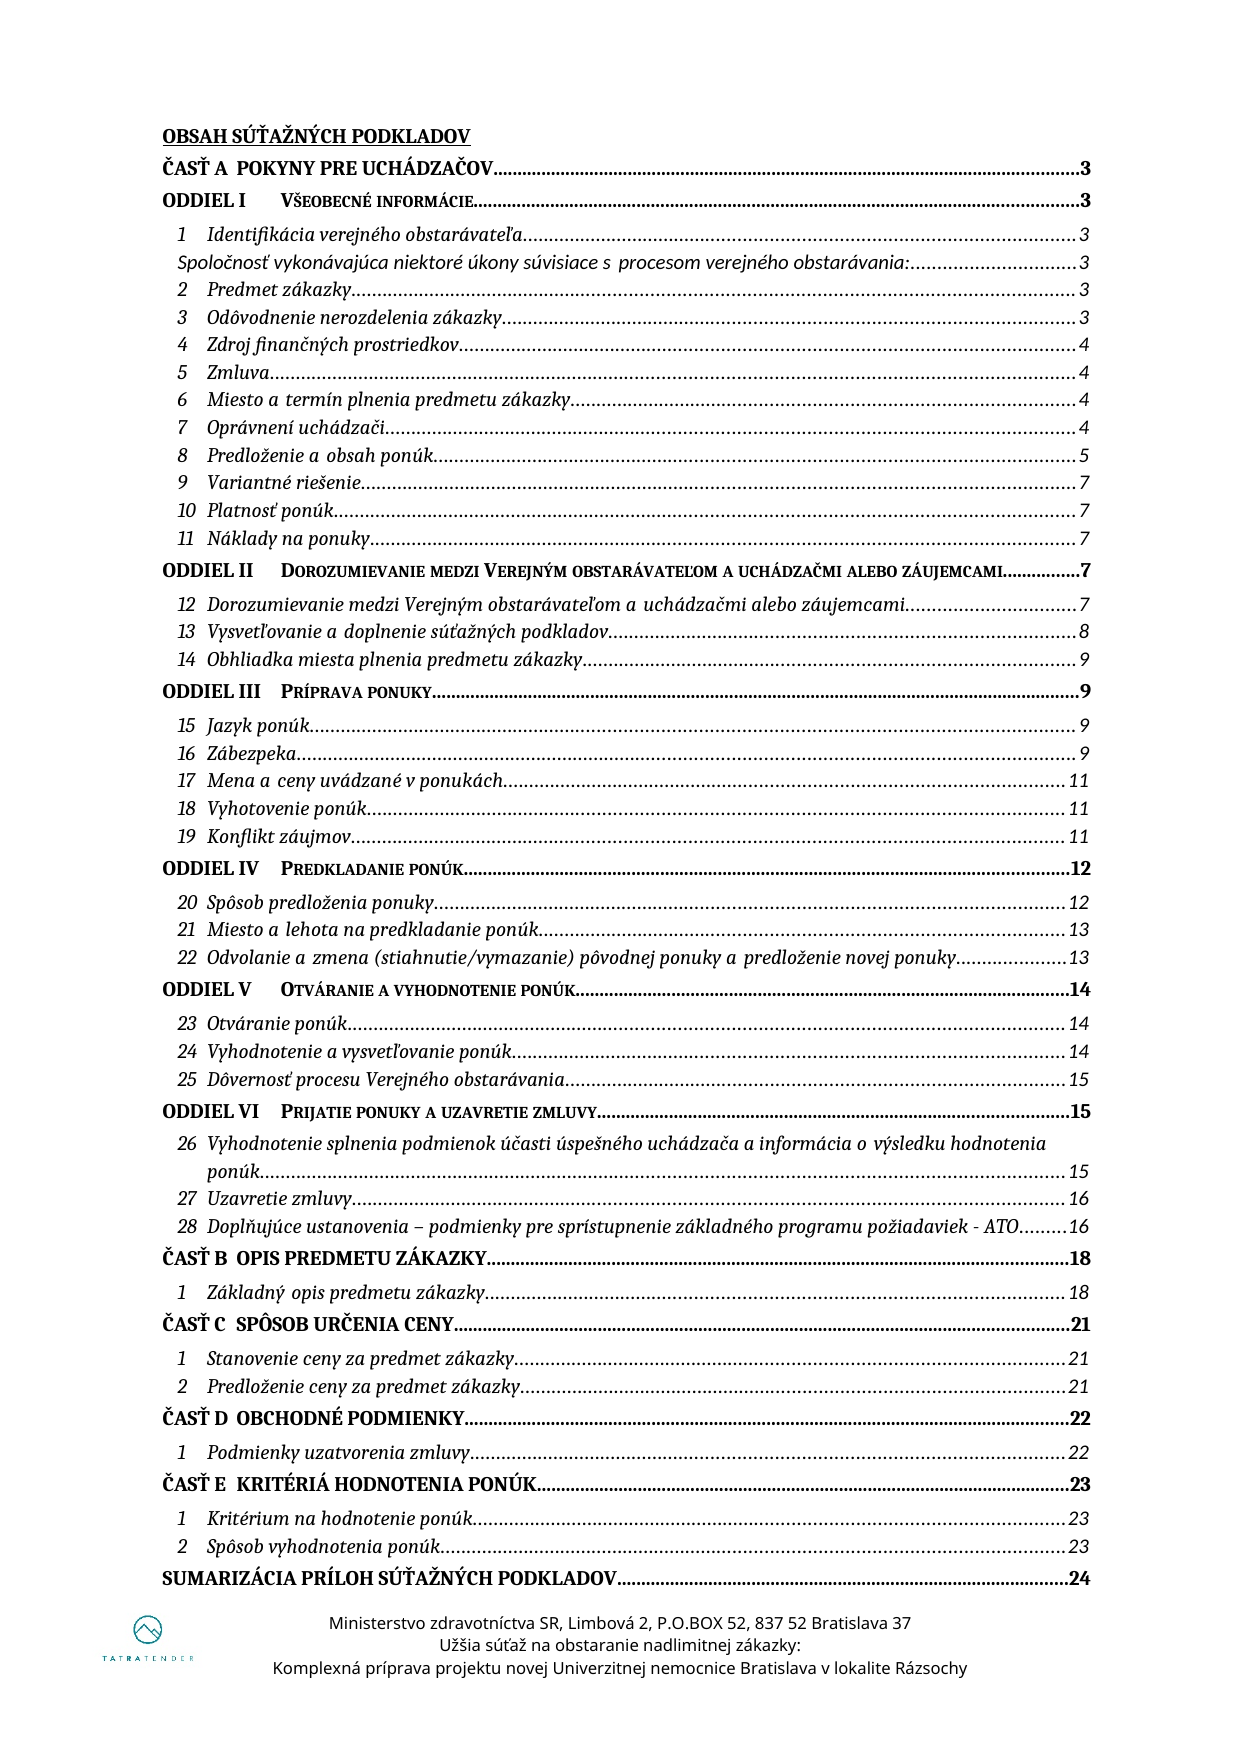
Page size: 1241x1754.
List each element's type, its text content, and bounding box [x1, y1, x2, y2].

text 21 Miesto a lehota na predkladanie ponúk 13 [177, 917, 1093, 942]
picture [81, 1591, 214, 1685]
text 9 Variantné riešenie 7 [177, 469, 1093, 495]
text 28 Doplňujúce ustanovenia – podmienky pre sprístupnenie základného programu požiadaviek - ATO 16 [177, 1213, 1093, 1238]
text 15 Jazyk ponúk 9 [177, 712, 1093, 738]
text 11 Náklady na ponuky 7 [177, 525, 1093, 550]
text 2 Spôsob vyhodnotenia ponúk 23 [177, 1533, 1093, 1558]
text ODDIEL III Príprava ponuky 9 [162, 680, 1093, 704]
text 3 Odôvodnenie nerozdelenia zákazky 3 [177, 304, 1093, 329]
text 1 Základný opis predmetu zákazky 18 [177, 1279, 1093, 1304]
text 1 Podmienky uzatvorenia zmluvy 22 [177, 1439, 1093, 1464]
text 1 Kritérium na hodnotenie ponúk 23 [177, 1505, 1093, 1531]
text 24 Vyhodnotenie a vysvetľovanie ponúk 14 [177, 1038, 1093, 1063]
text 25 Dôvernosť procesu Verejného obstarávania 15 [177, 1066, 1093, 1091]
text ODDIEL II Dorozumievanie medzi Verejným obstarávateľom a uchádzačmi alebo záujemcami 7 [162, 558, 1093, 582]
text 1 Stanovenie ceny za predmet zákazky 21 [177, 1345, 1093, 1371]
text 17 Mena a ceny uvádzané v ponukách 11 [177, 768, 1093, 793]
text 12 Dorozumievanie medzi Verejným obstarávateľom a uchádzačmi alebo záujemcami 7 [177, 591, 1093, 616]
text 1 Identifikácia verejného obstarávateľa 3 [177, 221, 1093, 247]
text 8 Predloženie a obsah ponúk 5 [177, 442, 1093, 467]
text 18 Vyhotovenie ponúk 11 [177, 795, 1093, 821]
text 14 Obhliadka miesta plnenia predmetu zákazky 9 [177, 646, 1093, 672]
text ČASŤ A Pokyny pre uchádzačov 3 [162, 156, 1093, 180]
text 20 Spôsob predloženia ponuky 12 [177, 889, 1093, 914]
text ČASŤ D Obchodné podmienky 22 [162, 1407, 1093, 1431]
text 27 Uzavretie zmluvy 16 [177, 1185, 1093, 1211]
text ČASŤ C Spôsob určenia ceny 21 [162, 1313, 1093, 1337]
text 5 Zmluva 4 [177, 359, 1093, 384]
text 16 Zábezpeka 9 [177, 740, 1093, 765]
text 2 Predmet zákazky 3 [177, 276, 1093, 302]
text 7 Oprávnení uchádzači 4 [177, 414, 1093, 440]
text 13 Vysvetľovanie a doplnenie súťažných podkladov 8 [177, 618, 1093, 644]
text 2 Predloženie ceny za predmet zákazky 21 [177, 1373, 1093, 1398]
text ODDIEL V Otváranie a vyhodnotenie ponúk 14 [162, 978, 1093, 1002]
text ČASŤ B Opis predmetu zákazky 18 [162, 1247, 1093, 1271]
text ČASŤ E Kritériá hodnotenia ponúk 23 [162, 1473, 1093, 1497]
text ODDIEL VI Prijatie ponuky a uzavretie zmluvy 15 [162, 1099, 1093, 1123]
text 23 Otváranie ponúk 14 [177, 1011, 1093, 1036]
text 26 Vyhodnotenie splnenia podmienok účasti úspešného uchádzača a informácia o výsledku hodnotenia ponúk 15 [177, 1132, 1093, 1183]
text 19 Konflikt záujmov 11 [177, 823, 1093, 848]
text 4 Zdroj finančných prostriedkov 4 [177, 331, 1093, 357]
text ODDIEL IV Predkladanie ponúk 12 [162, 857, 1093, 881]
text 22 Odvolanie a zmena (stiahnutie/vymazanie) pôvodnej ponuky a predloženie novej ponuky 13 [177, 944, 1093, 970]
text 6 Miesto a termín plnenia predmetu zákazky 4 [177, 387, 1093, 412]
text Spoločnosť vykonávajúca niektoré úkony súvisiace s procesom verejného obstarávania: 3 [177, 249, 1093, 274]
text Obsah súťažných podkladov [162, 124, 1093, 148]
text ODDIEL I Všeobecné informácie 3 [162, 189, 1093, 213]
text SUMARIZÁCIA PRÍLOH SÚŤAŽNÝCH PODKLADOV 24 [162, 1567, 1093, 1591]
text 10 Platnosť ponúk 7 [177, 497, 1093, 522]
